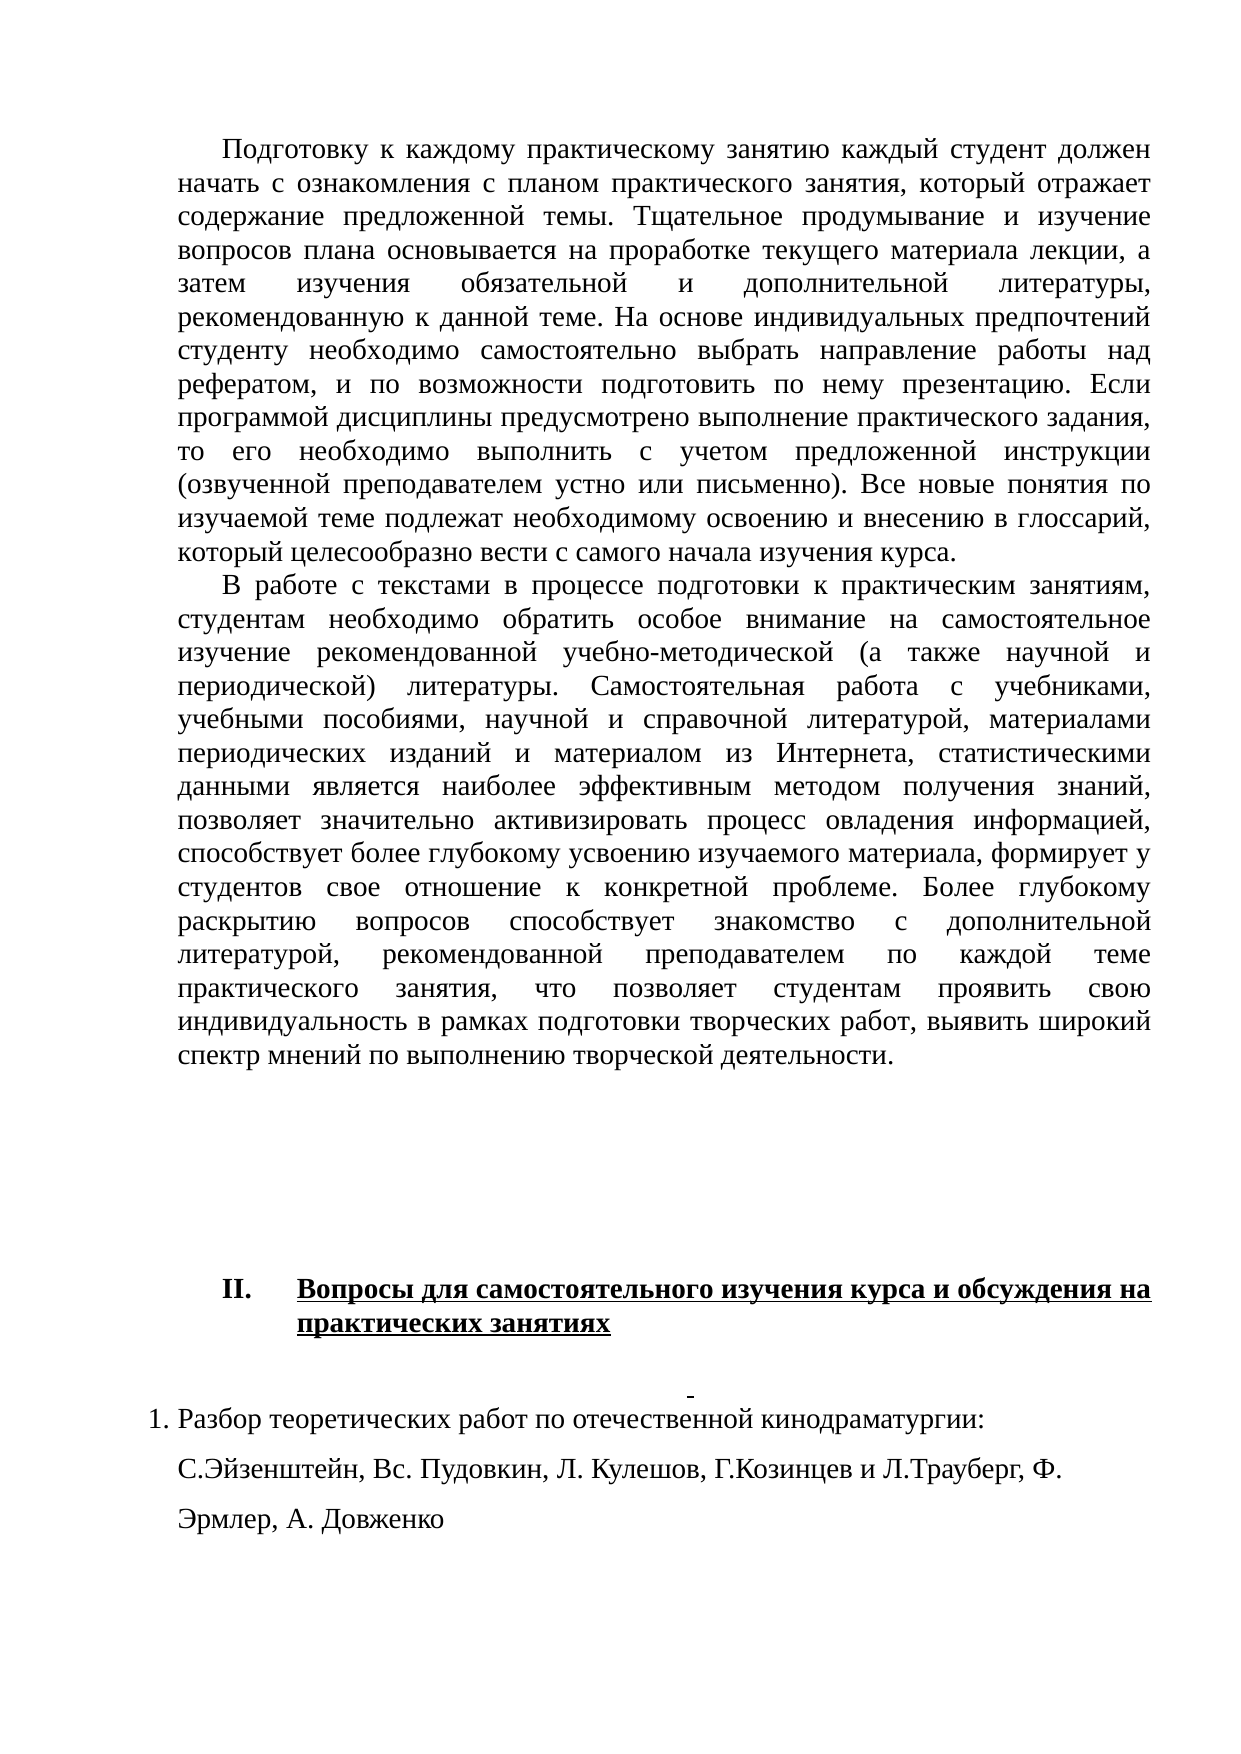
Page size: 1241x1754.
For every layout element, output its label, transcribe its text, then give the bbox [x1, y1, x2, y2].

text В работе с текстами в процессе подготовки к практическим занятиям, студентам необходимо обратить особое внимание на самостоятельное изучение рекомендованной учебно-методической (а также научной и периодической) литературы. Самостоятельная работа с учебниками, учебными пособиями, научной и справочной литературой, материалами периодических изданий и материалом из Интернета, статистическими данными является наиболее эффективным методом получения знаний, позволяет значительно активизировать процесс овладения информацией, способствует более глубокому усвоению изучаемого материала, формирует у студентов свое отношение к конкретной проблеме. Более глубокому раскрытию вопросов способствует знакомство с дополнительной литературой, рекомендованной преподавателем по каждой теме практического занятия, что позволяет студентам проявить свою индивидуальность в рамках подготовки творческих работ, выявить широкий спектр мнений по выполнению творческой деятельности. [177, 567, 1152, 1070]
list Вопросы для самостоятельного изучения курса и обсуждения на практических занятиях [222, 1272, 1152, 1339]
list Разбор теоретических работ по отечественной кинодраматургии: С.Эйзенштейн, Вс. Пудовкин, Л. Кулешов, Г.Козинцев и Л.Трауберг, Ф. Эрмлер, А. Довженко [148, 1401, 1152, 1535]
text Подготовку к каждому практическому занятию каждый студент должен начать с ознакомления с планом практического занятия, который отражает содержание предложенной темы. Тщательное продумывание и изучение вопросов плана основывается на проработке текущего материала лекции, а затем изучения обязательной и дополнительной литературы, рекомендованную к данной теме. На основе индивидуальных предпочтений студенту необходимо самостоятельно выбрать направление работы над рефератом, и по возможности подготовить по нему презентацию. Если программой дисциплины предусмотрено выполнение практического задания, то его необходимо выполнить с учетом предложенной инструкции (озвученной преподавателем устно или письменно). Все новые понятия по изучаемой теме подлежат необходимому освоению и внесению в глоссарий, который целесообразно вести с самого начала изучения курса. [177, 131, 1152, 567]
